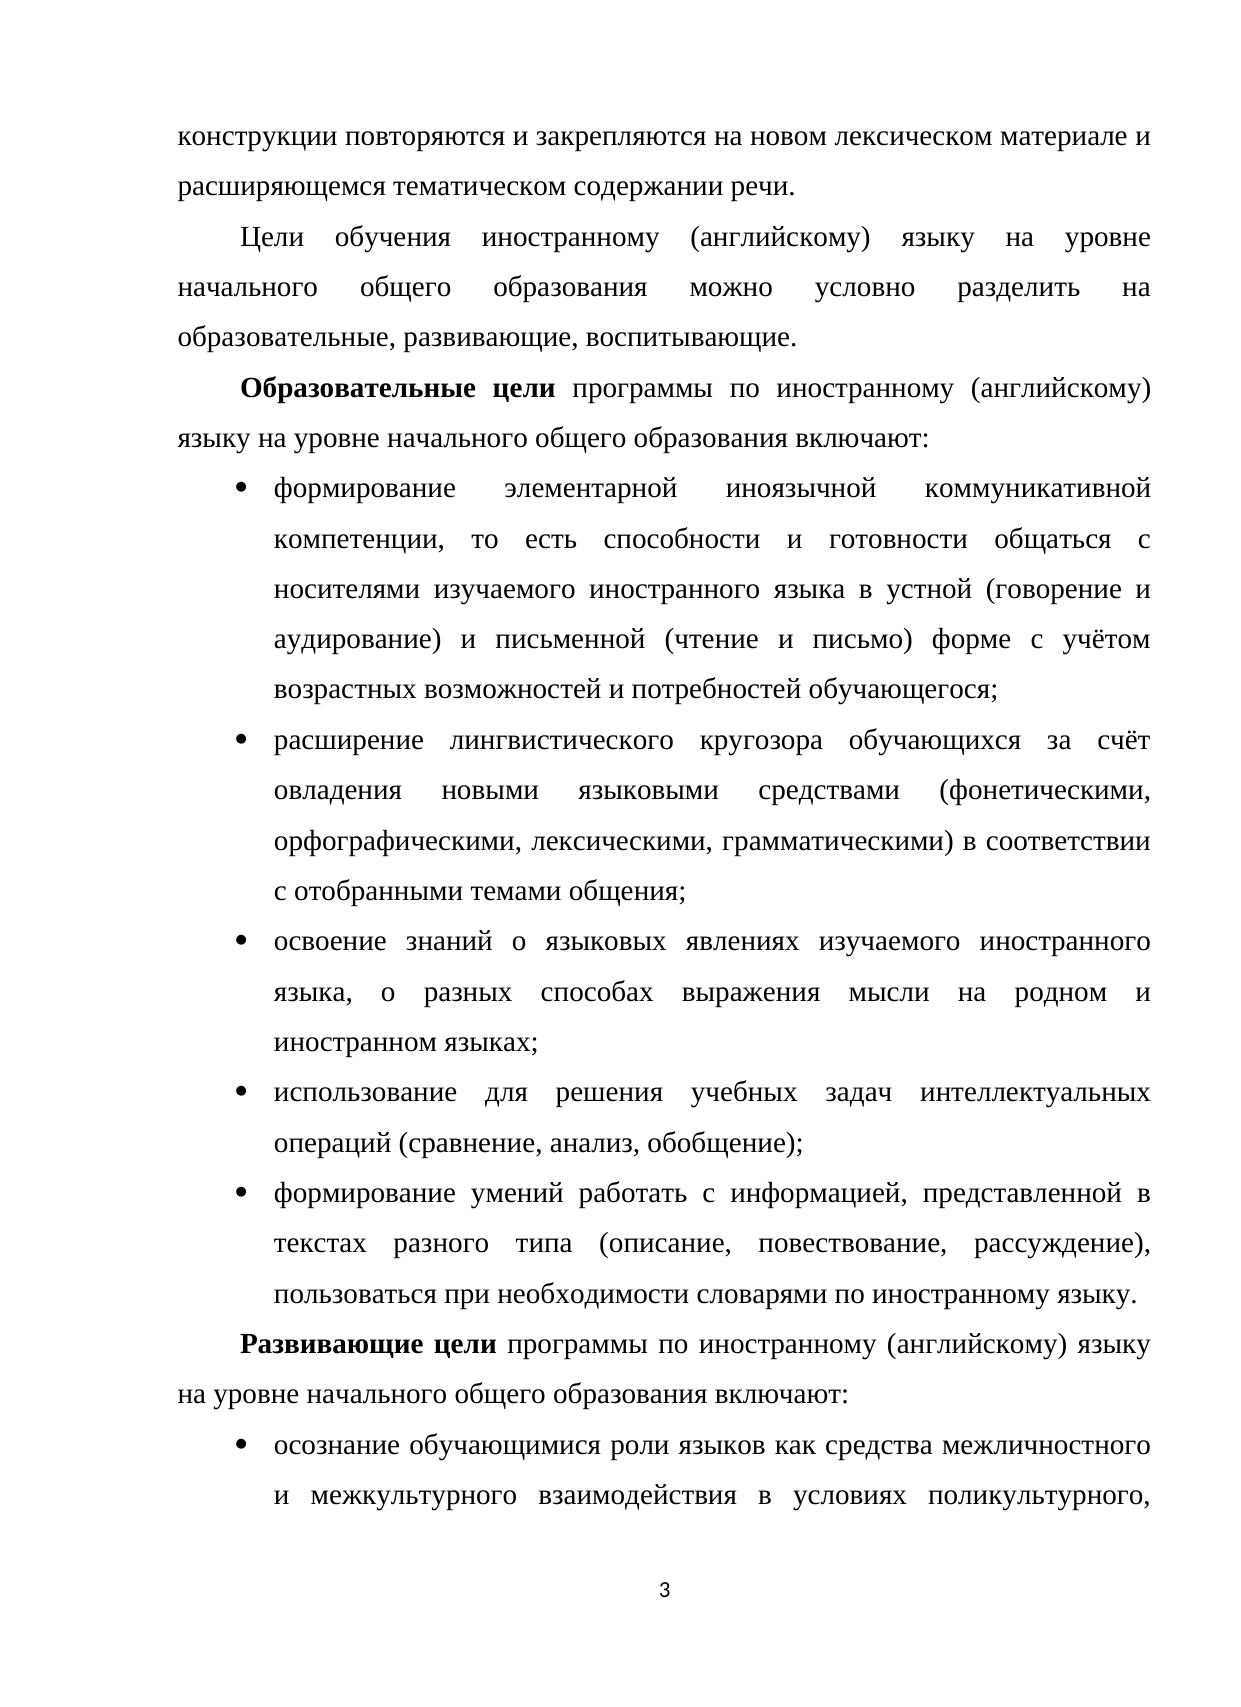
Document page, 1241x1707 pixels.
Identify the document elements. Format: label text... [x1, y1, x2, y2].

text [177, 118, 1152, 202]
list формирование умений работать с информацией, представленной в текстах разного типа (описание, повествование, рассуждение), пользоваться при необходимости словарями по иностранному языку. [236, 1175, 1152, 1309]
text Цели обучения иностранному (английскому) языку на уровне начального общего образования можно условно разделить на образовательные, развивающие, воспитывающие. [177, 219, 1152, 353]
text Образовательные цели программы по иностранному (английскому) языку на уровне начального общего образования включают: [177, 370, 1152, 453]
list использование для решения учебных задач интеллектуальных операций (сравнение, анализ, обобщение); [236, 1074, 1152, 1158]
list формирование элементарной иноязычной коммуникативной компетенции, то есть способности и готовности общаться с носителями изучаемого иностранного языка в устной (говорение и аудирование) и письменной (чтение и письмо) форме с учётом возрастных возможностей и потребностей обучающегося; [236, 470, 1152, 705]
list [236, 1427, 1152, 1511]
list освоение знаний о языковых явлениях изучаемого иностранного языка, о разных способах выражения мысли на родном и иностранном языках; [236, 923, 1152, 1058]
list расширение лингвистического кругозора обучающихся за счёт овладения новыми языковыми средствами (фонетическими, орфографическими, лексическими, грамматическими) в соответствии c отобранными темами общения; [236, 722, 1152, 907]
text Развивающие цели программы по иностранному (английскому) языку на уровне начального общего образования включают: [177, 1326, 1152, 1410]
